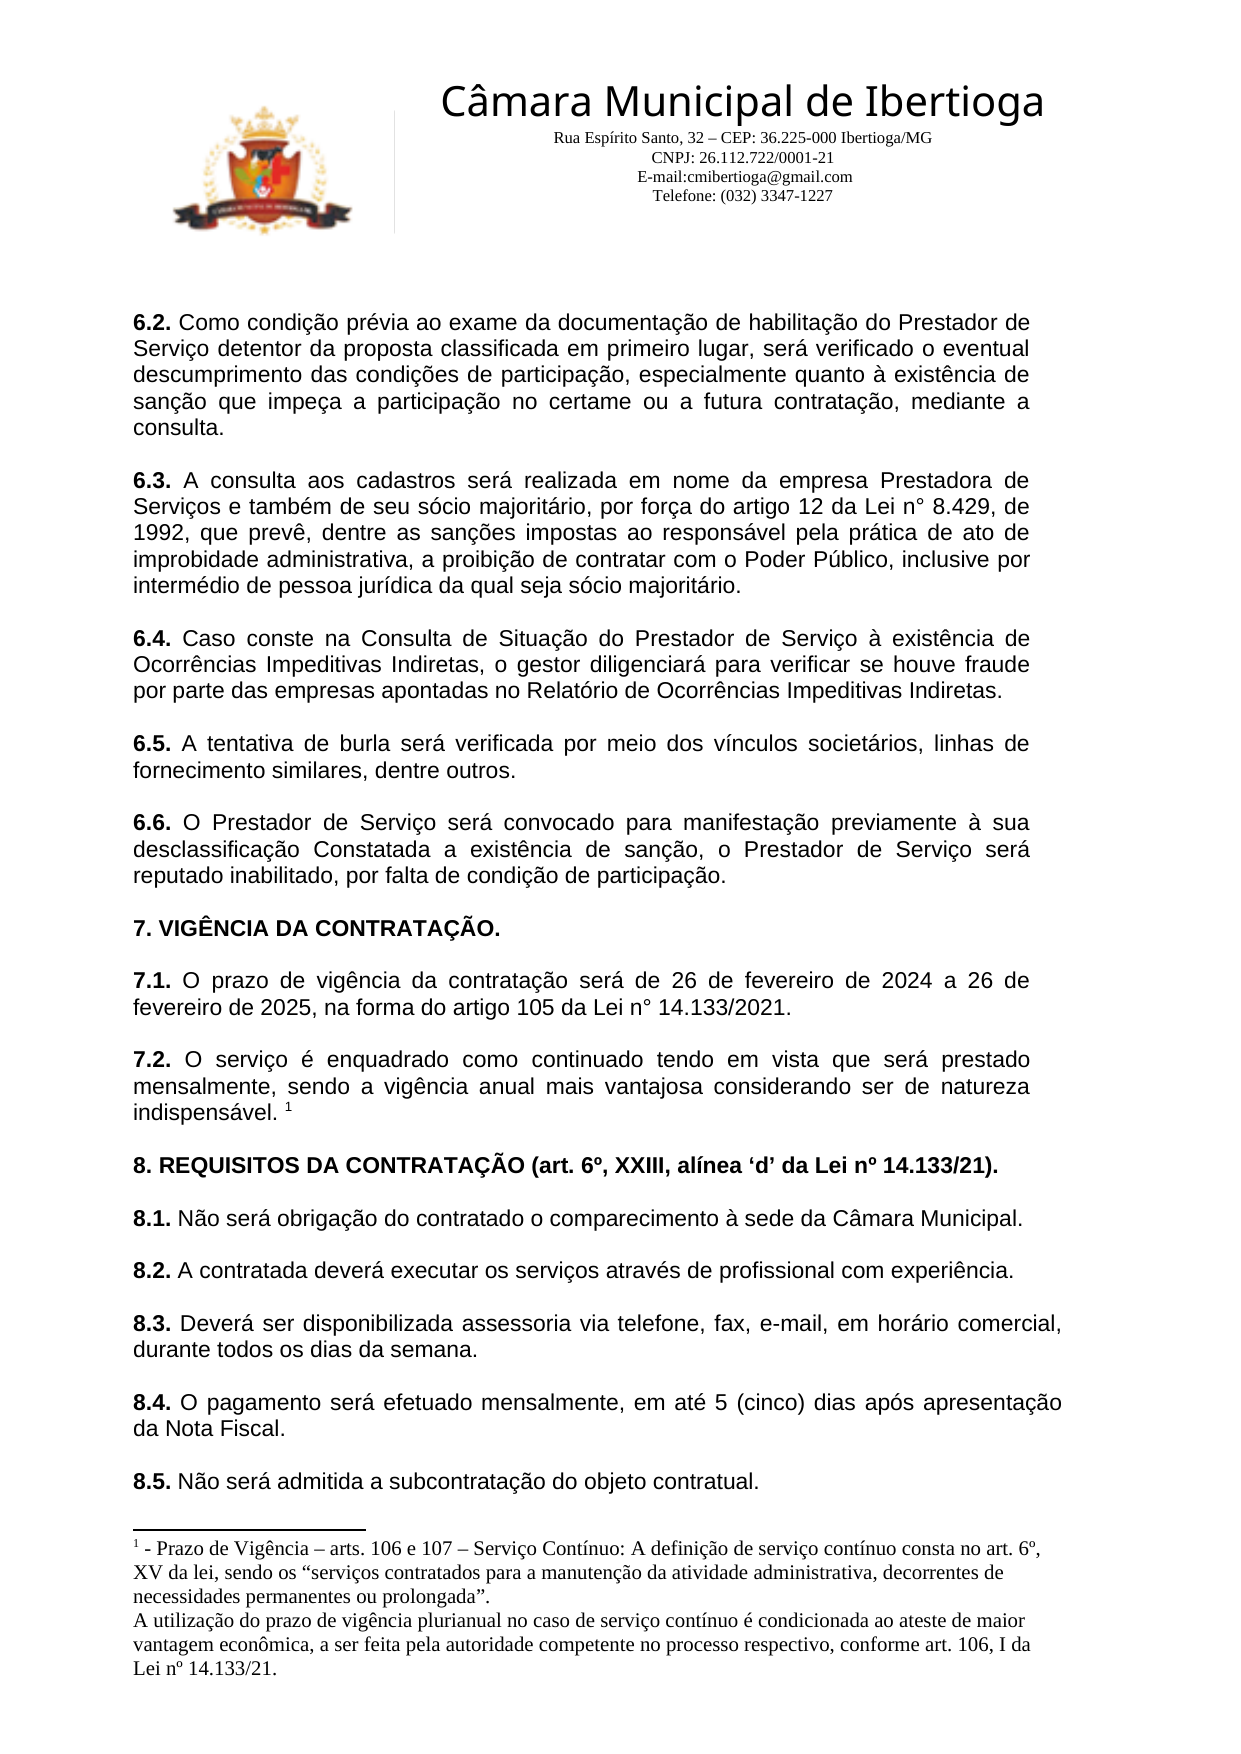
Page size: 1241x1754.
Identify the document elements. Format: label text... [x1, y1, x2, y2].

text 8.5. Não será admitida a subcontratação do objeto contratual. [133, 1468, 1063, 1494]
text 6.3. A consulta aos cadastros será realizada em nome da empresa Prestadora de Serviços e também de seu sócio majoritário, por força do artigo 12 da Lei n° 8.429, de 1992, que prevê, dentre as sanções impostas ao responsável pela prática de ato de improbidade administrativa, a proibição de contratar com o Poder Público, inclusive por intermédio de pessoa jurídica da qual seja sócio majoritário. [133, 467, 1031, 598]
text 8.1. Não será obrigação do contratado o comparecimento à sede da Câmara Municipal. [133, 1204, 1063, 1231]
picture [125, 53, 395, 290]
text 7. VIGÊNCIA DA CONTRATAÇÃO. [133, 915, 1031, 941]
text 7.2. O serviço é enquadrado como continuado tendo em vista que será prestado mensalmente, sendo a vigência anual mais vantajosa considerando ser de natureza indispensável. [133, 1046, 1031, 1126]
text 8.3. Deverá ser disponibilizada assessoria via telefone, fax, e-mail, em horário comercial, durante todos os dias da semana. [133, 1310, 1063, 1363]
text 7.1. O prazo de vigência da contratação será de 26 de fevereiro de 2024 a 26 de fevereiro de 2025, na forma do artigo 105 da Lei n° 14.133/2021. [133, 967, 1031, 1020]
text 8.2. A contratada deverá executar os serviços através de profissional com experiência. [133, 1257, 1063, 1284]
text 8.4. O pagamento será efetuado mensalmente, em até 5 (cinco) dias após apresentação da Nota Fiscal. [133, 1389, 1063, 1442]
text 6.5. A tentativa de burla será verificada por meio dos vínculos societários, linhas de fornecimento similares, dentre outros. [133, 730, 1031, 783]
text 6.6. O Prestador de Serviço será convocado para manifestação previamente à sua desclassificação Constatada a existência de sanção, o Prestador de Serviço será reputado inabilitado, por falta de condição de participação. [133, 809, 1031, 888]
text 6.4. Caso conste na Consulta de Situação do Prestador de Serviço à existência de Ocorrências Impeditivas Indiretas, o gestor diligenciará para verificar se houve fraude por parte das empresas apontadas no Relatório de Ocorrências Impeditivas Indiretas. [133, 625, 1031, 704]
text 6.2. Como condição prévia ao exame da documentação de habilitação do Prestador de Serviço detentor da proposta classificada em primeiro lugar, será verificado o eventual descumprimento das condições de participação, especialmente quanto à existência de sanção que impeça a participação no certame ou a futura contratação, mediante a consulta. [133, 308, 1031, 440]
text 8. REQUISITOS DA CONTRATAÇÃO (art. 6º, XXIII, alínea ‘d’ da Lei nº 14.133/21). [133, 1152, 1031, 1178]
